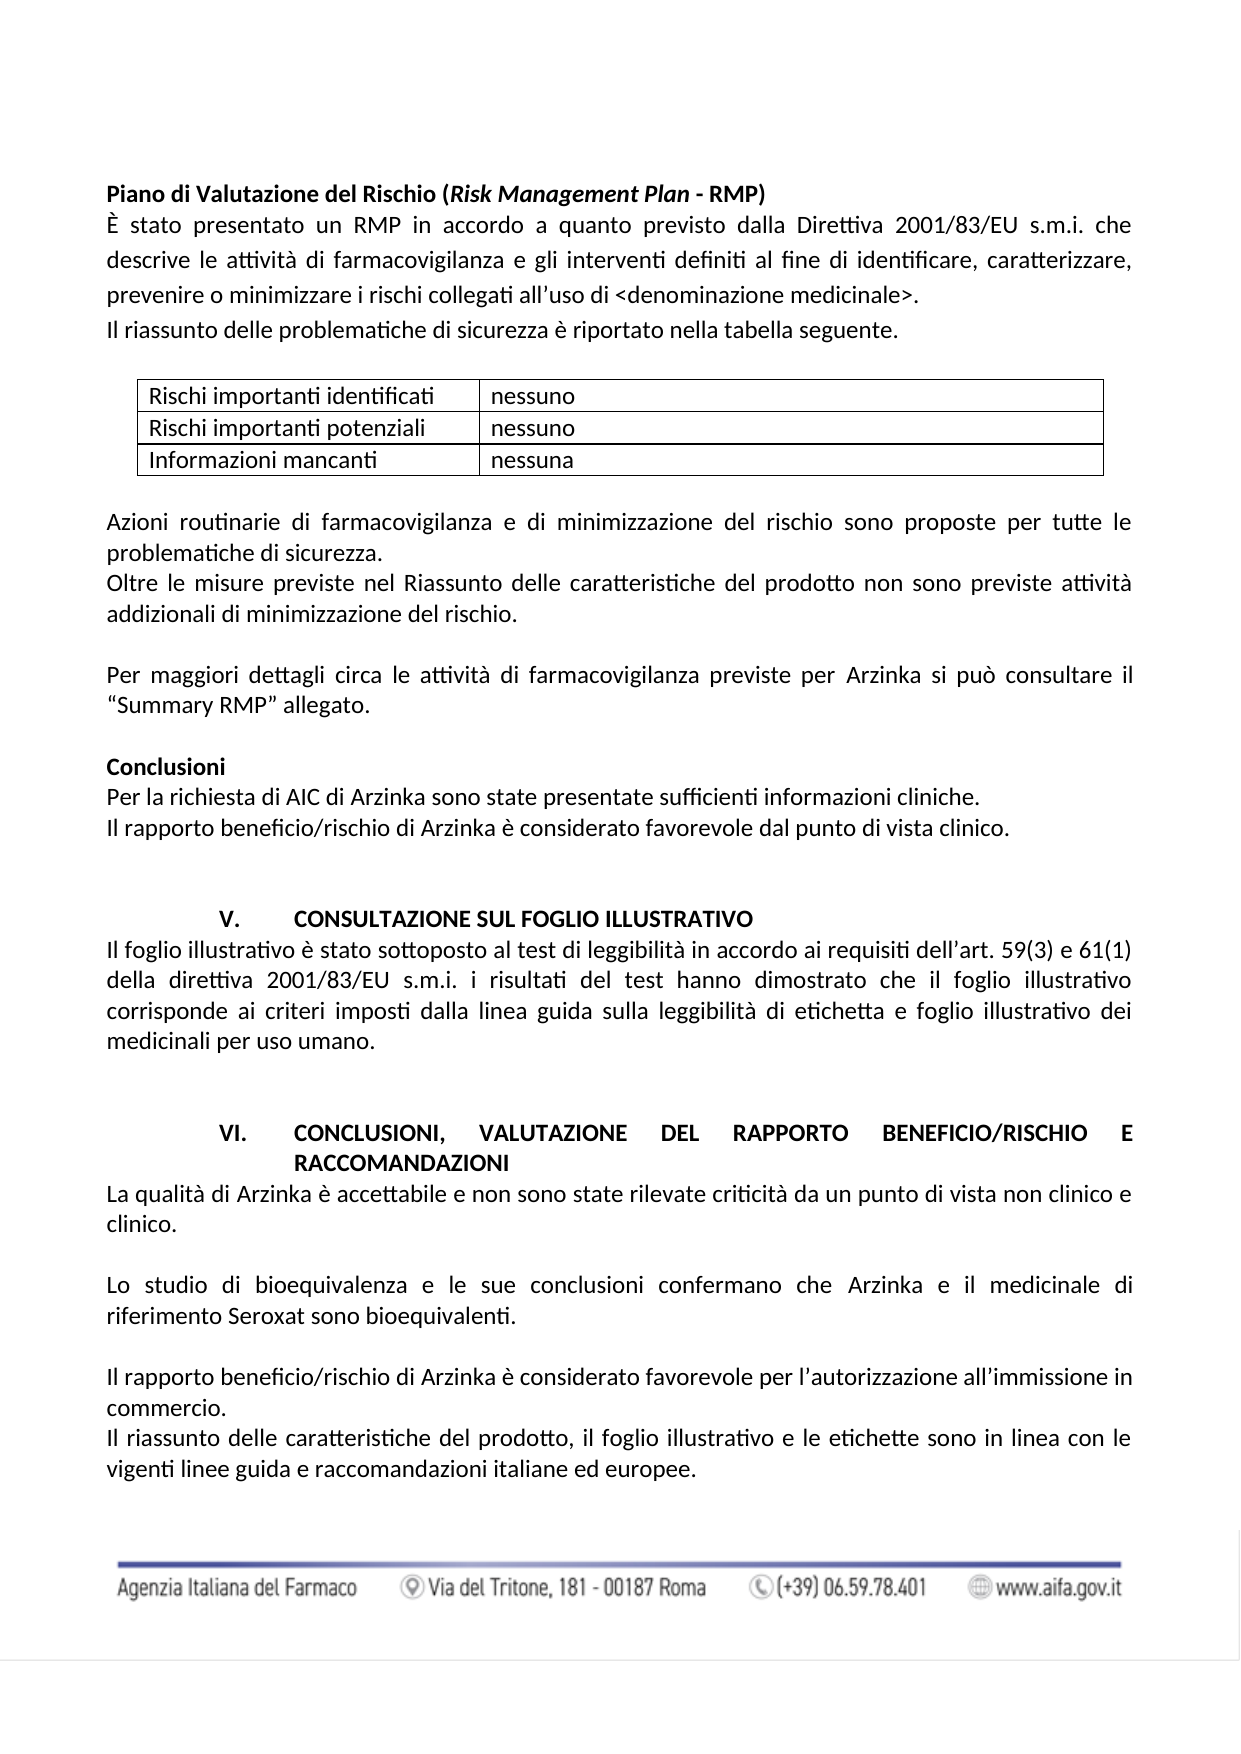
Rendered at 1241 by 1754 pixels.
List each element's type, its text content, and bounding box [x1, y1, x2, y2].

list È stato presentato un RMP in accordo a quanto previsto dalla Direttiva 2001/83/EU s.m.i. che descrive le attività di farmacovigilanza e gli interventi definiti al fine di identificare, caratterizzare, prevenire o minimizzare i rischi collegati all’uso di <denominazione medicinale>. [106, 209, 1134, 309]
list Piano di Valutazione del Rischio (Risk Management Plan - RMP) [106, 178, 1134, 209]
list CONCLUSIONI, VALUTAZIONE DEL RAPPORTO BENEFICIO/RISCHIO E RACCOMANDAZIONI [219, 1117, 1134, 1178]
list Per la richiesta di AIC di Arzinka sono state presentate sufficienti informazioni cliniche. [106, 781, 1134, 812]
list Azioni routinarie di farmacovigilanza e di minimizzazione del rischio sono proposte per tutte le problematiche di sicurezza. [106, 507, 1134, 568]
table_header Rischi importanti identificati [138, 380, 479, 411]
text Il rapporto beneficio/rischio di Arzinka è considerato favorevole per l’autorizzazione all’immissione in commercio. [106, 1361, 1134, 1422]
text Lo studio di bioequivalenza e le sue conclusioni confermano che Arzinka e il medicinale di riferimento Seroxat sono bioequivalenti. [106, 1269, 1134, 1331]
picture [0, 1530, 1241, 1662]
text Oltre le misure previste nel Riassunto delle caratteristiche del prodotto non sono previste attività addizionali di minimizzazione del rischio. [106, 568, 1134, 629]
table_cell Rischi importanti potenziali [138, 412, 479, 443]
list Conclusioni [106, 751, 1134, 781]
table_header nessuno [480, 380, 1103, 411]
list Il riassunto delle problematiche di sicurezza è riportato nella tabella seguente. [106, 314, 1134, 344]
list Il rapporto beneficio/rischio di Arzinka è considerato favorevole dal punto di vista clinico. [106, 812, 1134, 842]
table_cell nessuna [480, 445, 1103, 475]
text Il foglio illustrativo è stato sottoposto al test di leggibilità in accordo ai requisiti dell’art. 59(3) e 61(1) della direttiva 2001/83/EU s.m.i. i risultati del test hanno dimostrato che il foglio illustrativo corrisponde ai criteri imposti dalla linea guida sulla leggibilità di etichetta e foglio illustrativo dei medicinali per uso umano. [106, 934, 1134, 1056]
table_cell nessuno [480, 412, 1103, 443]
text La qualità di Arzinka è accettabile e non sono state rilevate criticità da un punto di vista non clinico e clinico. [106, 1178, 1134, 1239]
list CONSULTAZIONE SUL FOGLIO ILLUSTRATIVO [219, 903, 1134, 934]
text Il riassunto delle caratteristiche del prodotto, il foglio illustrativo e le etichette sono in linea con le vigenti linee guida e raccomandazioni italiane ed europee. [106, 1422, 1134, 1483]
list Per maggiori dettagli circa le attività di farmacovigilanza previste per Arzinka si può consultare il “Summary RMP” allegato. [106, 659, 1134, 720]
table_cell Informazioni mancanti [138, 445, 479, 475]
